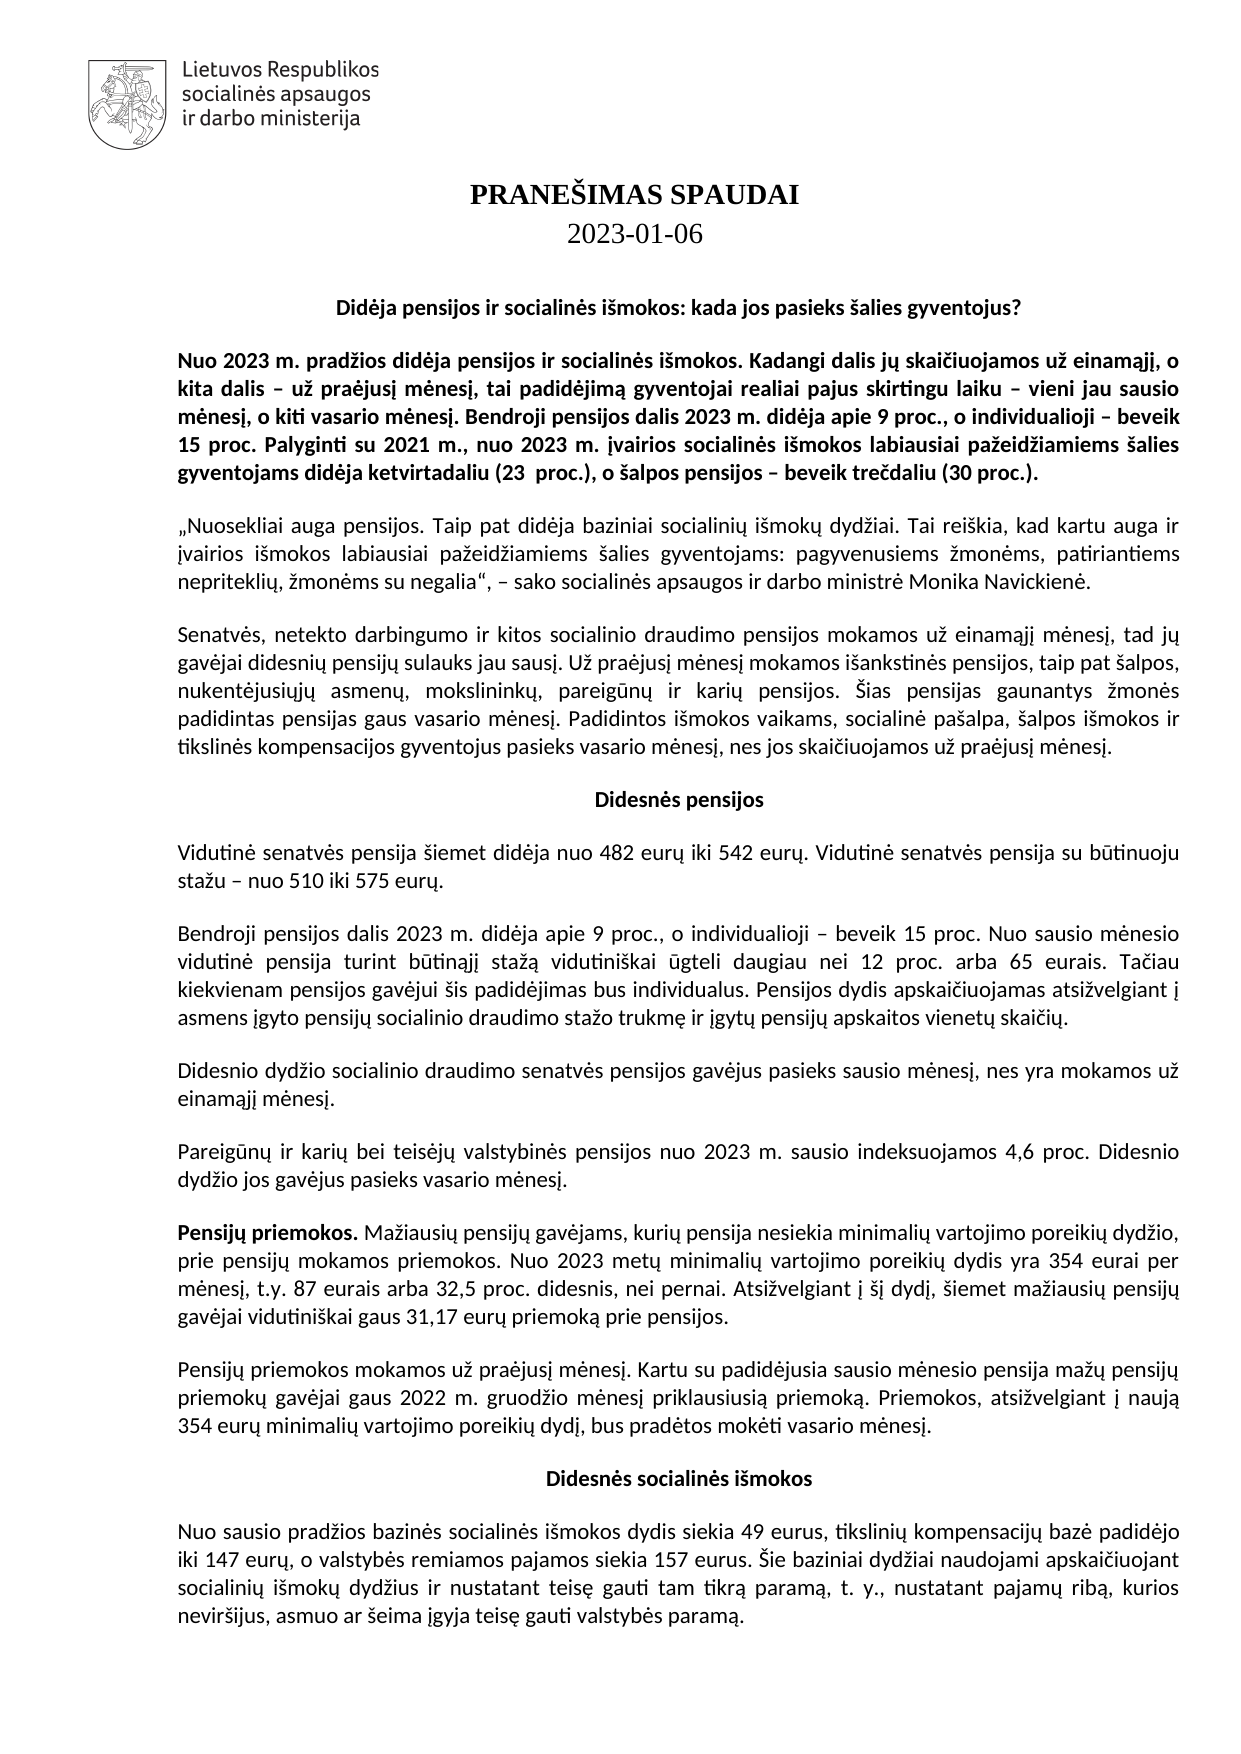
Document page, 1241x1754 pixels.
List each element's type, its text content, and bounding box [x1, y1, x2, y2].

text „Nuosekliai auga pensijos. Taip pat didėja baziniai socialinių išmokų dydžiai. Tai reiškia, kad kartu auga ir įvairios išmokos labiausiai pažeidžiamiems šalies gyventojams: pagyvenusiems žmonėms, patiriantiems nepriteklių, žmonėms su negalia“, – sako socialinės apsaugos ir darbo ministrė Monika Navickienė. [177, 511, 1181, 595]
text Pareigūnų ir karių bei teisėjų valstybinės pensijos nuo 2023 m. sausio indeksuojamos 4,6 proc. Didesnio dydžio jos gavėjus pasieks vasario mėnesį. [177, 1137, 1181, 1193]
text Nuo sausio pradžios bazinės socialinės išmokos dydis siekia 49 eurus, tikslinių kompensacijų bazė padidėjo iki 147 eurų, o valstybės remiamos pajamos siekia 157 eurus. Šie baziniai dydžiai naudojami apskaičiuojant socialinių išmokų dydžius ir nustatant teisę gauti tam tikrą paramą, t. y., nustatant pajamų ribą, kurios neviršijus, asmuo ar šeima įgyja teisę gauti valstybės paramą. [177, 1517, 1181, 1629]
text Bendroji pensijos dalis 2023 m. didėja apie 9 proc., o individualioji – beveik 15 proc. Nuo sausio mėnesio vidutinė pensija turint būtinąjį stažą vidutiniškai ūgteli daugiau nei 12 proc. arba 65 eurais. Tačiau kiekvienam pensijos gavėjui šis padidėjimas bus individualus. Pensijos dydis apskaičiuojamas atsižvelgiant į asmens įgyto pensijų socialinio draudimo stažo trukmę ir įgytų pensijų apskaitos vienetų skaičių. [177, 919, 1181, 1031]
picture [88, 60, 379, 150]
text Pensijų priemokos mokamos už praėjusį mėnesį. Kartu su padidėjusia sausio mėnesio pensija mažų pensijų priemokų gavėjai gaus 2022 m. gruodžio mėnesį priklausiusią priemoką. Priemokos, atsižvelgiant į naują 354 eurų minimalių vartojimo poreikių dydį, bus pradėtos mokėti vasario mėnesį. [177, 1355, 1181, 1439]
text Didesnio dydžio socialinio draudimo senatvės pensijos gavėjus pasieks sausio mėnesį, nes yra mokamos už einamąjį mėnesį. [177, 1056, 1181, 1112]
text Didėja pensijos ir socialinės išmokos: kada jos pasieks šalies gyventojus? [177, 293, 1181, 321]
text Didesnės socialinės išmokos [177, 1464, 1181, 1492]
text Didesnės pensijos [177, 785, 1181, 813]
text Nuo 2023 m. pradžios didėja pensijos ir socialinės išmokos. Kadangi dalis jų skaičiuojamos už einamąjį, o kita dalis – už praėjusį mėnesį, tai padidėjimą gyventojai realiai pajus skirtingu laiku – vieni jau sausio mėnesį, o kiti vasario mėnesį. Bendroji pensijos dalis 2023 m. didėja apie 9 proc., o individualioji – beveik 15 proc. Palyginti su 2021 m., nuo 2023 m. įvairios socialinės išmokos labiausiai pažeidžiamiems šalies gyventojams didėja ketvirtadaliu (23 proc.), o šalpos pensijos – beveik trečdaliu (30 proc.). [177, 346, 1181, 486]
text Pensijų priemokos. Mažiausių pensijų gavėjams, kurių pensija nesiekia minimalių vartojimo poreikių dydžio, prie pensijų mokamos priemokos. Nuo 2023 metų minimalių vartojimo poreikių dydis yra 354 eurai per mėnesį, t.y. 87 eurais arba 32,5 proc. didesnis, nei pernai. Atsižvelgiant į šį dydį, šiemet mažiausių pensijų gavėjai vidutiniškai gaus 31,17 eurų priemoką prie pensijos. [177, 1218, 1181, 1330]
text 2023-01-06 [89, 216, 1181, 249]
text Senatvės, netekto darbingumo ir kitos socialinio draudimo pensijos mokamos už einamąjį mėnesį, tad jų gavėjai didesnių pensijų sulauks jau sausį. Už praėjusį mėnesį mokamos išankstinės pensijos, taip pat šalpos, nukentėjusiųjų asmenų, mokslininkų, pareigūnų ir karių pensijos. Šias pensijas gaunantys žmonės padidintas pensijas gaus vasario mėnesį. Padidintos išmokos vaikams, socialinė pašalpa, šalpos išmokos ir tikslinės kompensacijos gyventojus pasieks vasario mėnesį, nes jos skaičiuojamos už praėjusį mėnesį. [177, 620, 1181, 760]
text Vidutinė senatvės pensija šiemet didėja nuo 482 eurų iki 542 eurų. Vidutinė senatvės pensija su būtinuoju stažu – nuo 510 iki 575 eurų. [177, 838, 1181, 894]
text PRANEŠIMAS SPAUDAI [89, 177, 1181, 211]
